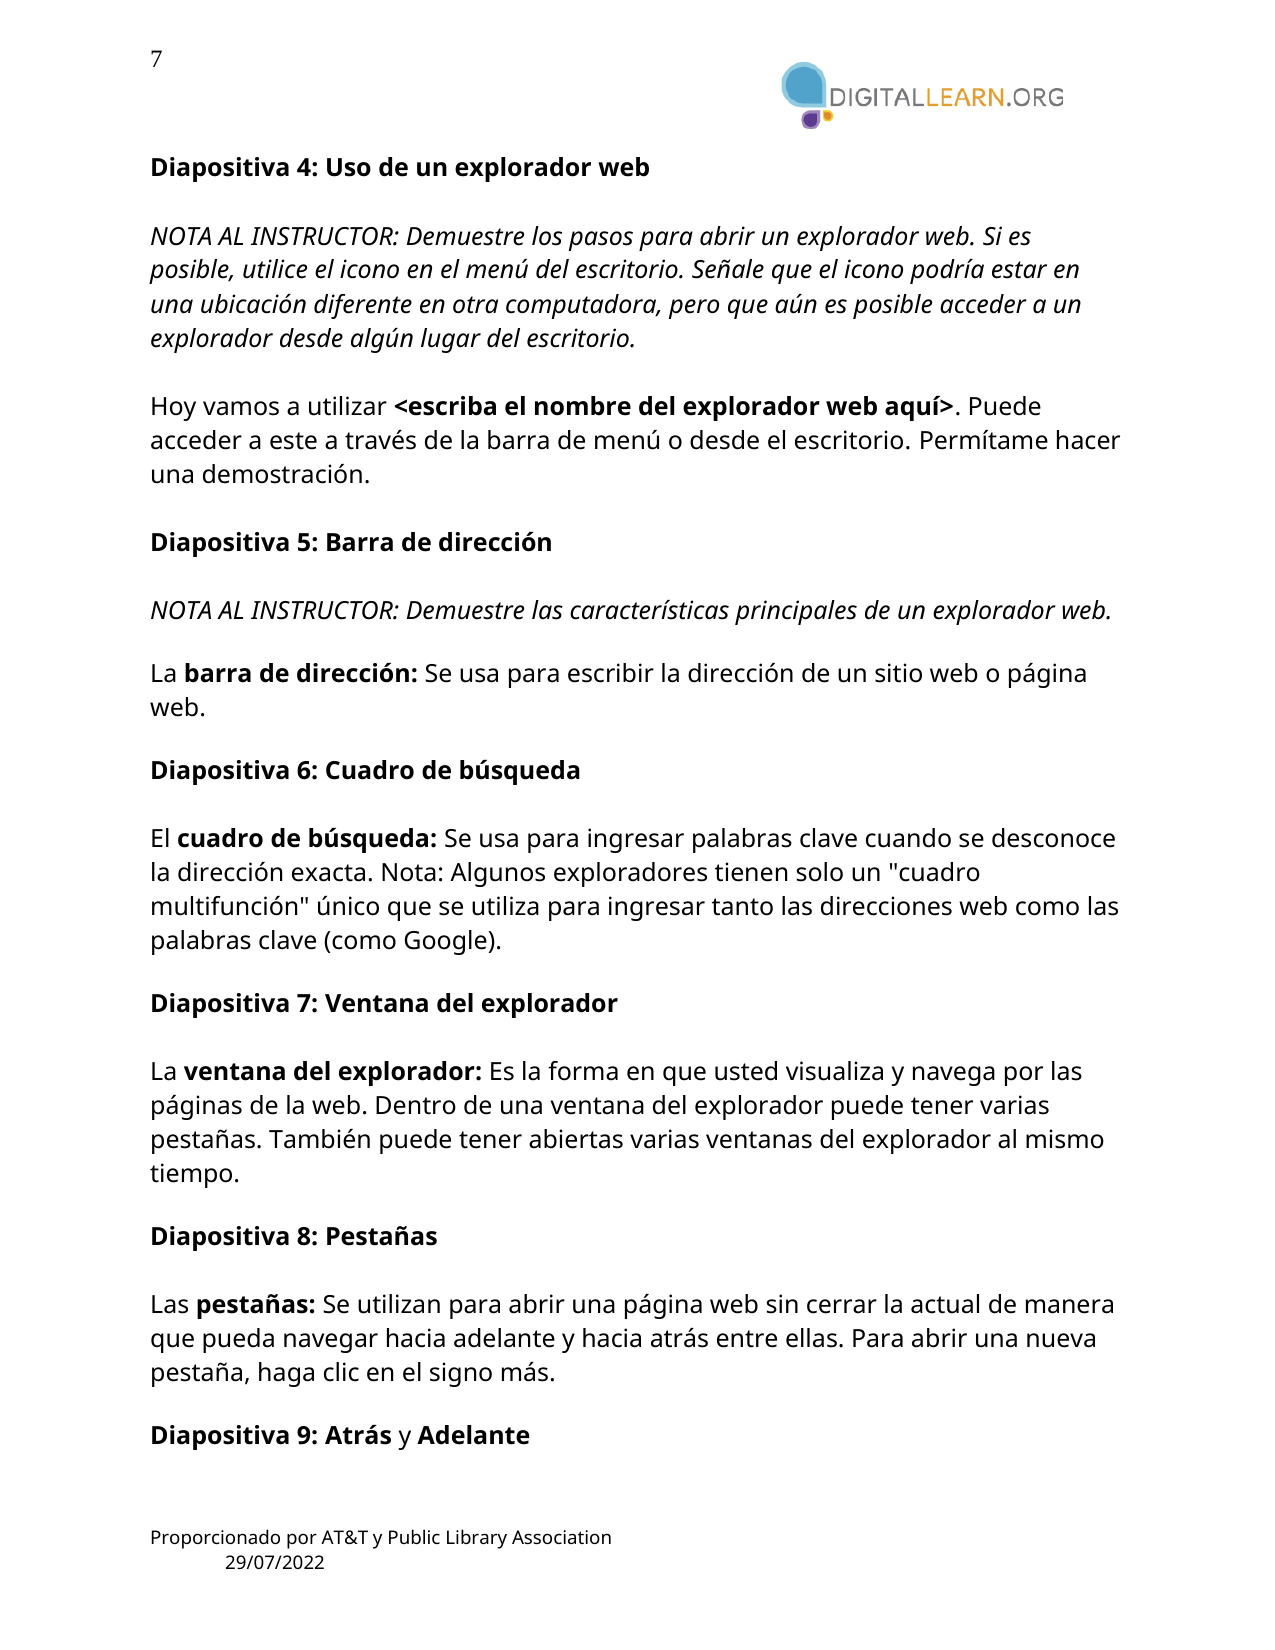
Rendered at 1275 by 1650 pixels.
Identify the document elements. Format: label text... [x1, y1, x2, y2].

text NOTA AL INSTRUCTOR: Demuestre los pasos para abrir un explorador web. Si es posible, utilice el icono en el menú del escritorio. Señale que el icono podría estar en una ubicación diferente en otra computadora, pero que aún es posible acceder a un explorador desde algún lugar del escritorio. [150, 218, 1125, 354]
text Diapositiva 5: Barra de dirección [150, 525, 1125, 559]
text La ventana del explorador: Es la forma en que usted visualiza y navega por las páginas de la web. Dentro de una ventana del explorador puede tener varias pestañas. También puede tener abiertas varias ventanas del explorador al mismo tiempo. [150, 1054, 1125, 1219]
text Diapositiva 7: Ventana del explorador [150, 986, 1125, 1020]
text La barra de dirección: Se usa para escribir la dirección de un sitio web o página web. [150, 656, 1125, 752]
picture [781, 62, 1063, 129]
text Diapositiva 9: Atrás y Adelante [150, 1418, 1125, 1452]
text Diapositiva 8: Pestañas [150, 1219, 1125, 1253]
text Diapositiva 4: Uso de un explorador web [150, 150, 1125, 184]
text NOTA AL INSTRUCTOR: Demuestre las características principales de un explorador web. [150, 593, 1125, 656]
text El cuadro de búsqueda: Se usa para ingresar palabras clave cuando se desconoce la dirección exacta. Nota: Algunos exploradores tienen solo un "cuadro multifunción" único que se utiliza para ingresar tanto las direcciones web como las palabras clave (como Google). [150, 821, 1125, 986]
text Diapositiva 6: Cuadro de búsqueda [150, 752, 1125, 787]
list Hoy vamos a utilizar <escriba el nombre del explorador web aquí>. Puede acceder a este a través de la barra de menú o desde el escritorio. Permítame hacer una demostración. [150, 388, 1125, 491]
text Las pestañas: Se utilizan para abrir una página web sin cerrar la actual de manera que pueda navegar hacia adelante y hacia atrás entre ellas. Para abrir una nueva pestaña, haga clic en el signo más. [150, 1287, 1125, 1418]
